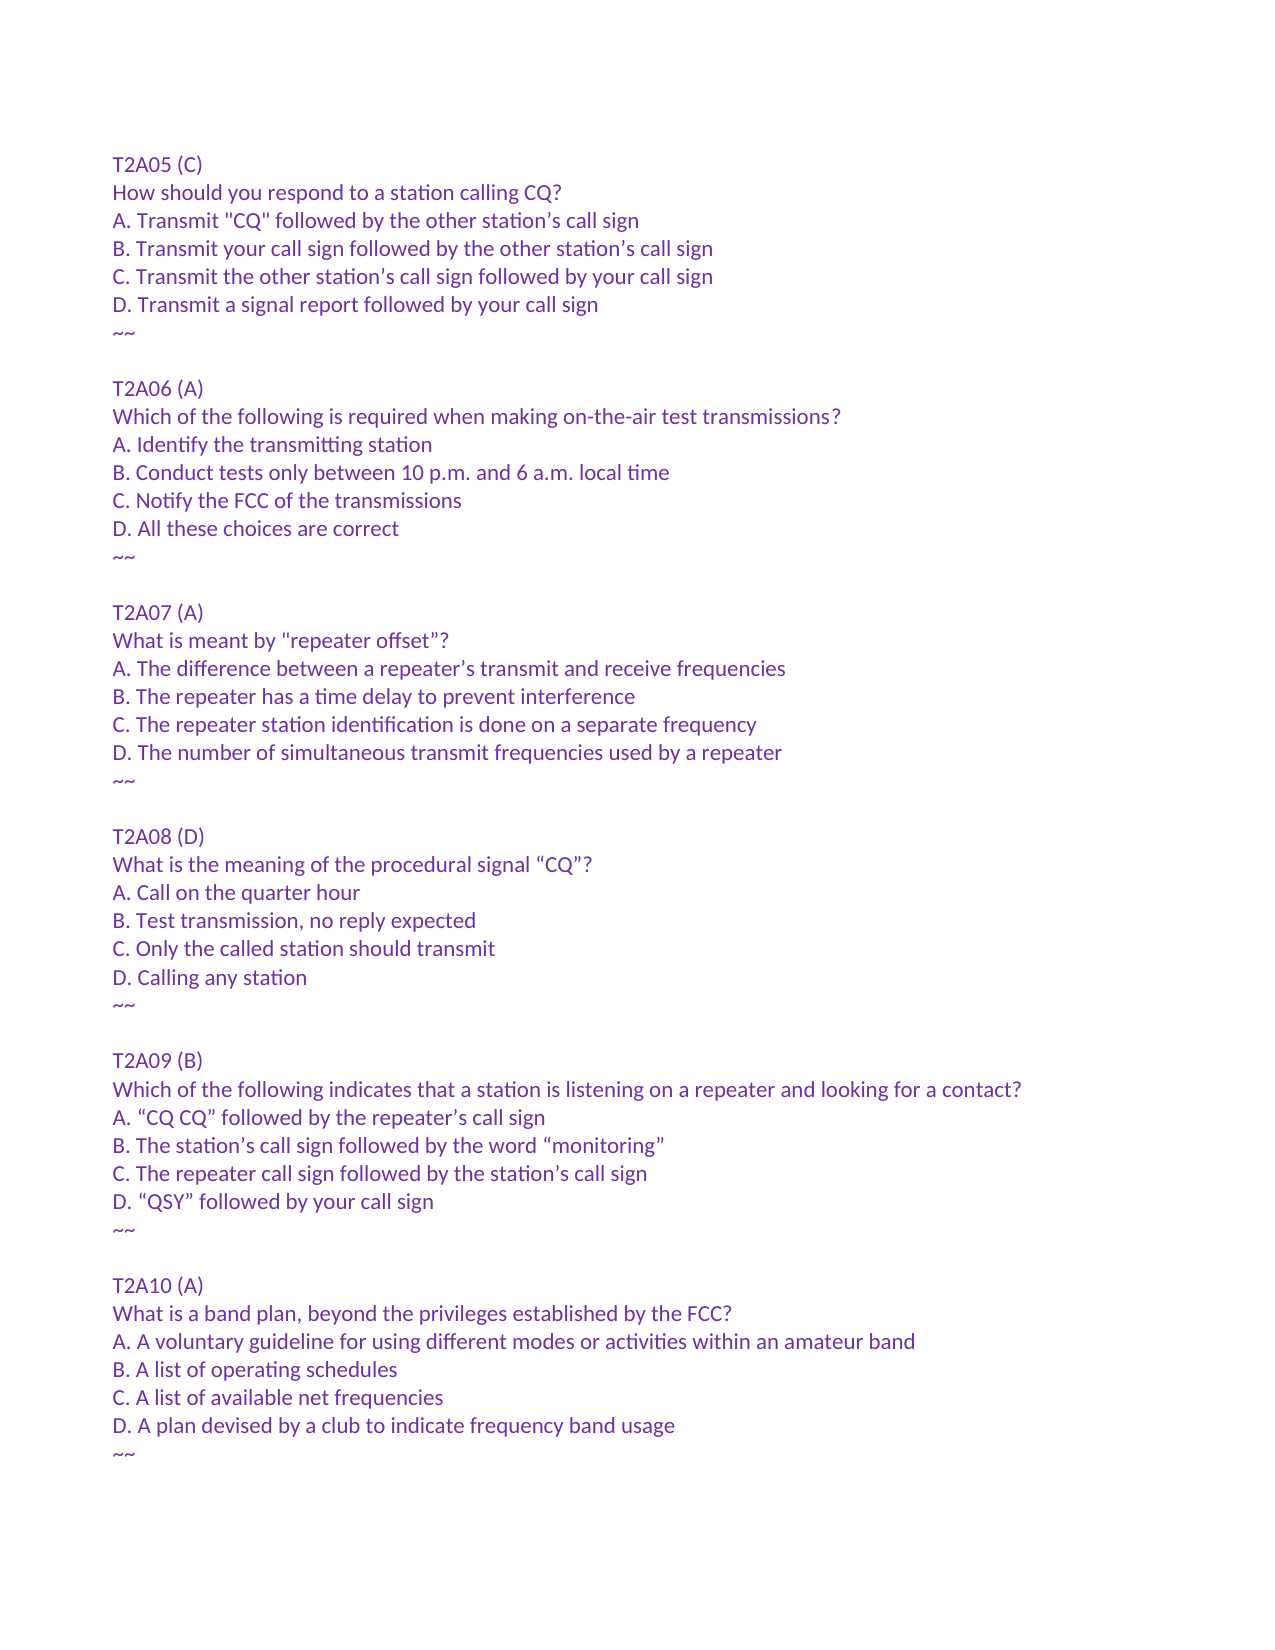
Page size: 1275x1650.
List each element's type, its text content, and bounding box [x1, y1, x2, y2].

text C. A list of available net frequencies [112, 1383, 1162, 1411]
text D. “QSY” followed by your call sign [112, 1187, 1162, 1215]
text B. Conduct tests only between 10 p.m. and 6 a.m. local time [112, 458, 1162, 486]
text B. Transmit your call sign followed by the other station’s call sign [112, 234, 1162, 262]
text D. A plan devised by a club to indicate frequency band usage [112, 1411, 1162, 1439]
text What is a band plan, beyond the privileges established by the FCC? [112, 1299, 1162, 1327]
text C. Notify the FCC of the transmissions [112, 486, 1162, 514]
text What is meant by "repeater offset”? [112, 626, 1162, 654]
text ~~ [112, 318, 1162, 346]
text T2A07 (A) [112, 598, 1162, 626]
text C. The repeater station identification is done on a separate frequency [112, 710, 1162, 738]
text B. A list of operating schedules [112, 1355, 1162, 1383]
text T2A09 (B) [112, 1047, 1162, 1075]
text B. The repeater has a time delay to prevent interference [112, 682, 1162, 710]
text A. Identify the transmitting station [112, 430, 1162, 458]
text A. “CQ CQ” followed by the repeater’s call sign [112, 1103, 1162, 1131]
text C. Transmit the other station’s call sign followed by your call sign [112, 262, 1162, 290]
text ~~ [112, 766, 1162, 794]
text C. Only the called station should transmit [112, 934, 1162, 963]
text A. A voluntary guideline for using different modes or activities within an amateur band [112, 1327, 1162, 1355]
text Which of the following is required when making on-the-air test transmissions? [112, 402, 1162, 430]
text D. Transmit a signal report followed by your call sign [112, 290, 1162, 318]
text D. All these choices are correct [112, 514, 1162, 542]
text How should you respond to a station calling CQ? [112, 178, 1162, 206]
text T2A05 (C) [112, 150, 1162, 178]
text ~~ [112, 991, 1162, 1019]
text A. The difference between a repeater’s transmit and receive frequencies [112, 654, 1162, 682]
text What is the meaning of the procedural signal “CQ”? [112, 851, 1162, 878]
text ~~ [112, 542, 1162, 570]
text B. Test transmission, no reply expected [112, 907, 1162, 934]
text A. Transmit "CQ" followed by the other station’s call sign [112, 206, 1162, 234]
text ~~ [112, 1439, 1162, 1467]
text T2A10 (A) [112, 1271, 1162, 1299]
text Which of the following indicates that a station is listening on a repeater and looking for a contact? [112, 1075, 1162, 1103]
text A. Call on the quarter hour [112, 878, 1162, 907]
text D. Calling any station [112, 963, 1162, 991]
text B. The station’s call sign followed by the word “monitoring” [112, 1131, 1162, 1159]
text C. The repeater call sign followed by the station’s call sign [112, 1159, 1162, 1187]
text T2A08 (D) [112, 822, 1162, 851]
text D. The number of simultaneous transmit frequencies used by a repeater [112, 738, 1162, 766]
text T2A06 (A) [112, 374, 1162, 402]
text ~~ [112, 1215, 1162, 1243]
